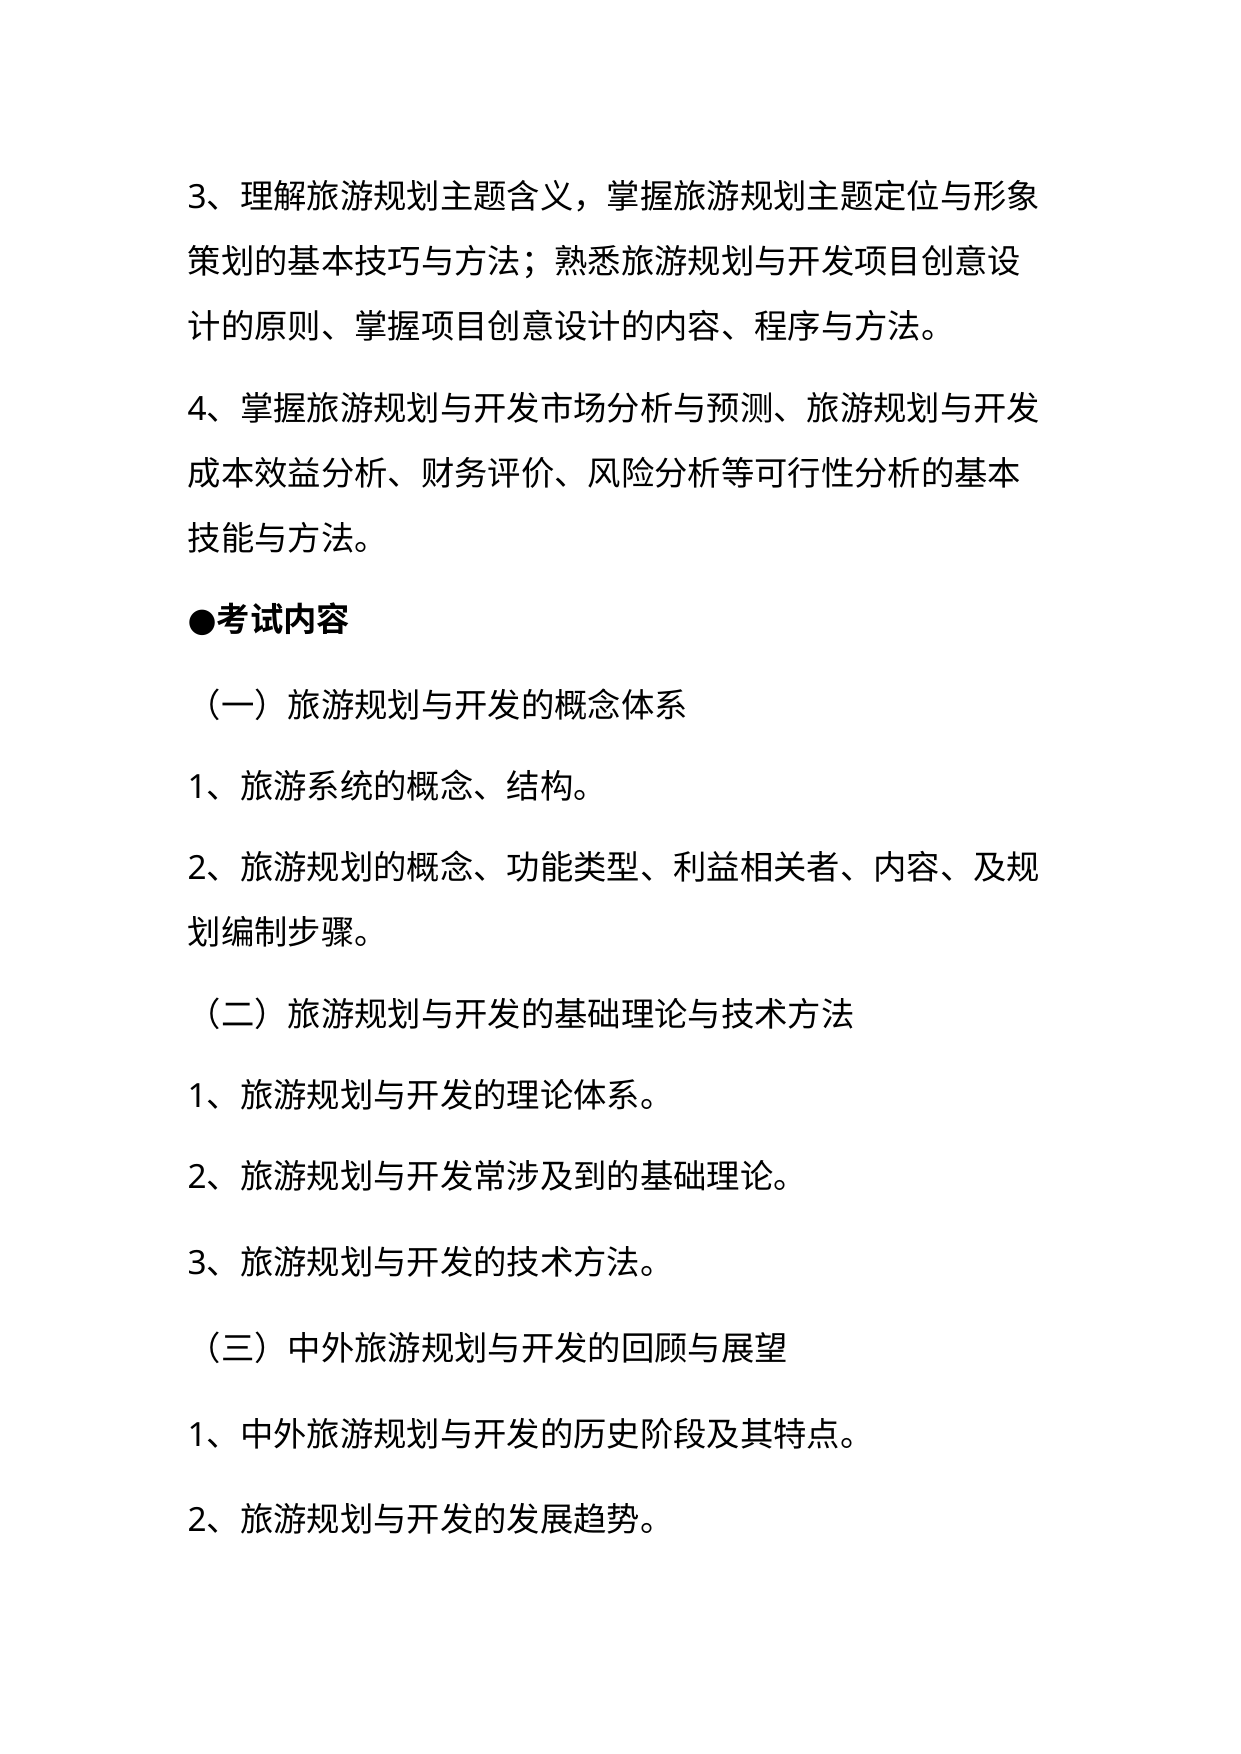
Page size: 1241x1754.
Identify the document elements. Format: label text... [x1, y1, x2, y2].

text 3、旅游规划与开发的技术方法。 [187, 1227, 1053, 1292]
text 1、中外旅游规划与开发的历史阶段及其特点。 [187, 1399, 1053, 1464]
text ●考试内容 [187, 584, 1053, 649]
text 1、旅游系统的概念、结构。 [187, 752, 1053, 817]
text 2、旅游规划与开发的发展趋势。 [187, 1485, 1053, 1550]
text 4、掌握旅游规划与开发市场分析与预测、旅游规划与开发成本效益分析、财务评价、风险分析等可行性分析的基本技能与方法。 [187, 373, 1053, 568]
text 3、理解旅游规划主题含义，掌握旅游规划主题定位与形象策划的基本技巧与方法；熟悉旅游规划与开发项目创意设计的原则、掌握项目创意设计的内容、程序与方法。 [187, 162, 1053, 357]
text （三）中外旅游规划与开发的回顾与展望 [187, 1313, 1053, 1378]
text 1、旅游规划与开发的理论体系。 [187, 1060, 1053, 1125]
text （一）旅游规划与开发的概念体系 [187, 670, 1053, 735]
text 2、旅游规划的概念、功能类型、利益相关者、内容、及规划编制步骤。 [187, 833, 1053, 963]
text （二）旅游规划与开发的基础理论与技术方法 [187, 979, 1053, 1044]
text 2、旅游规划与开发常涉及到的基础理论。 [187, 1142, 1053, 1207]
